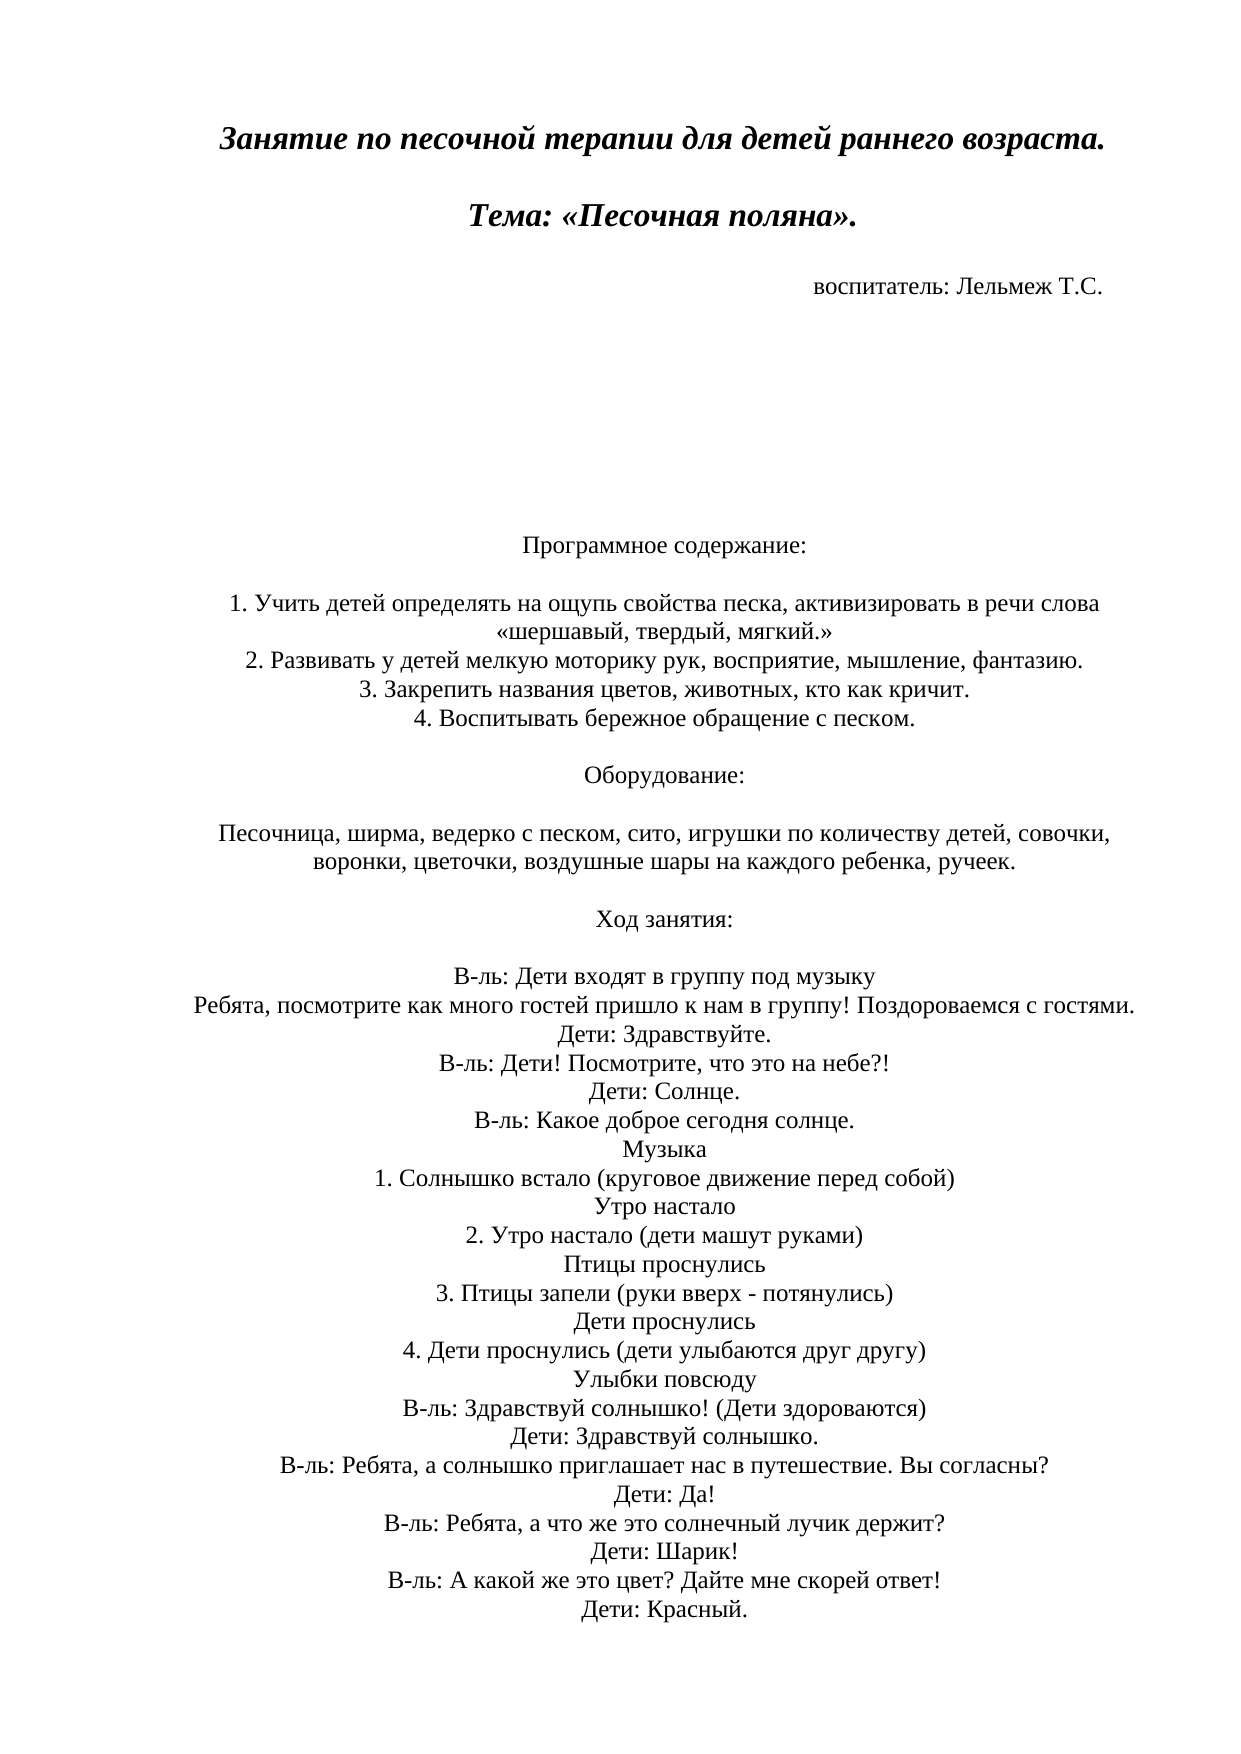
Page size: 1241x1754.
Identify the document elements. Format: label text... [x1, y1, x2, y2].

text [177, 195, 1152, 1623]
text Занятие по песочной терапии для детей раннего возраста. [177, 118, 1152, 156]
